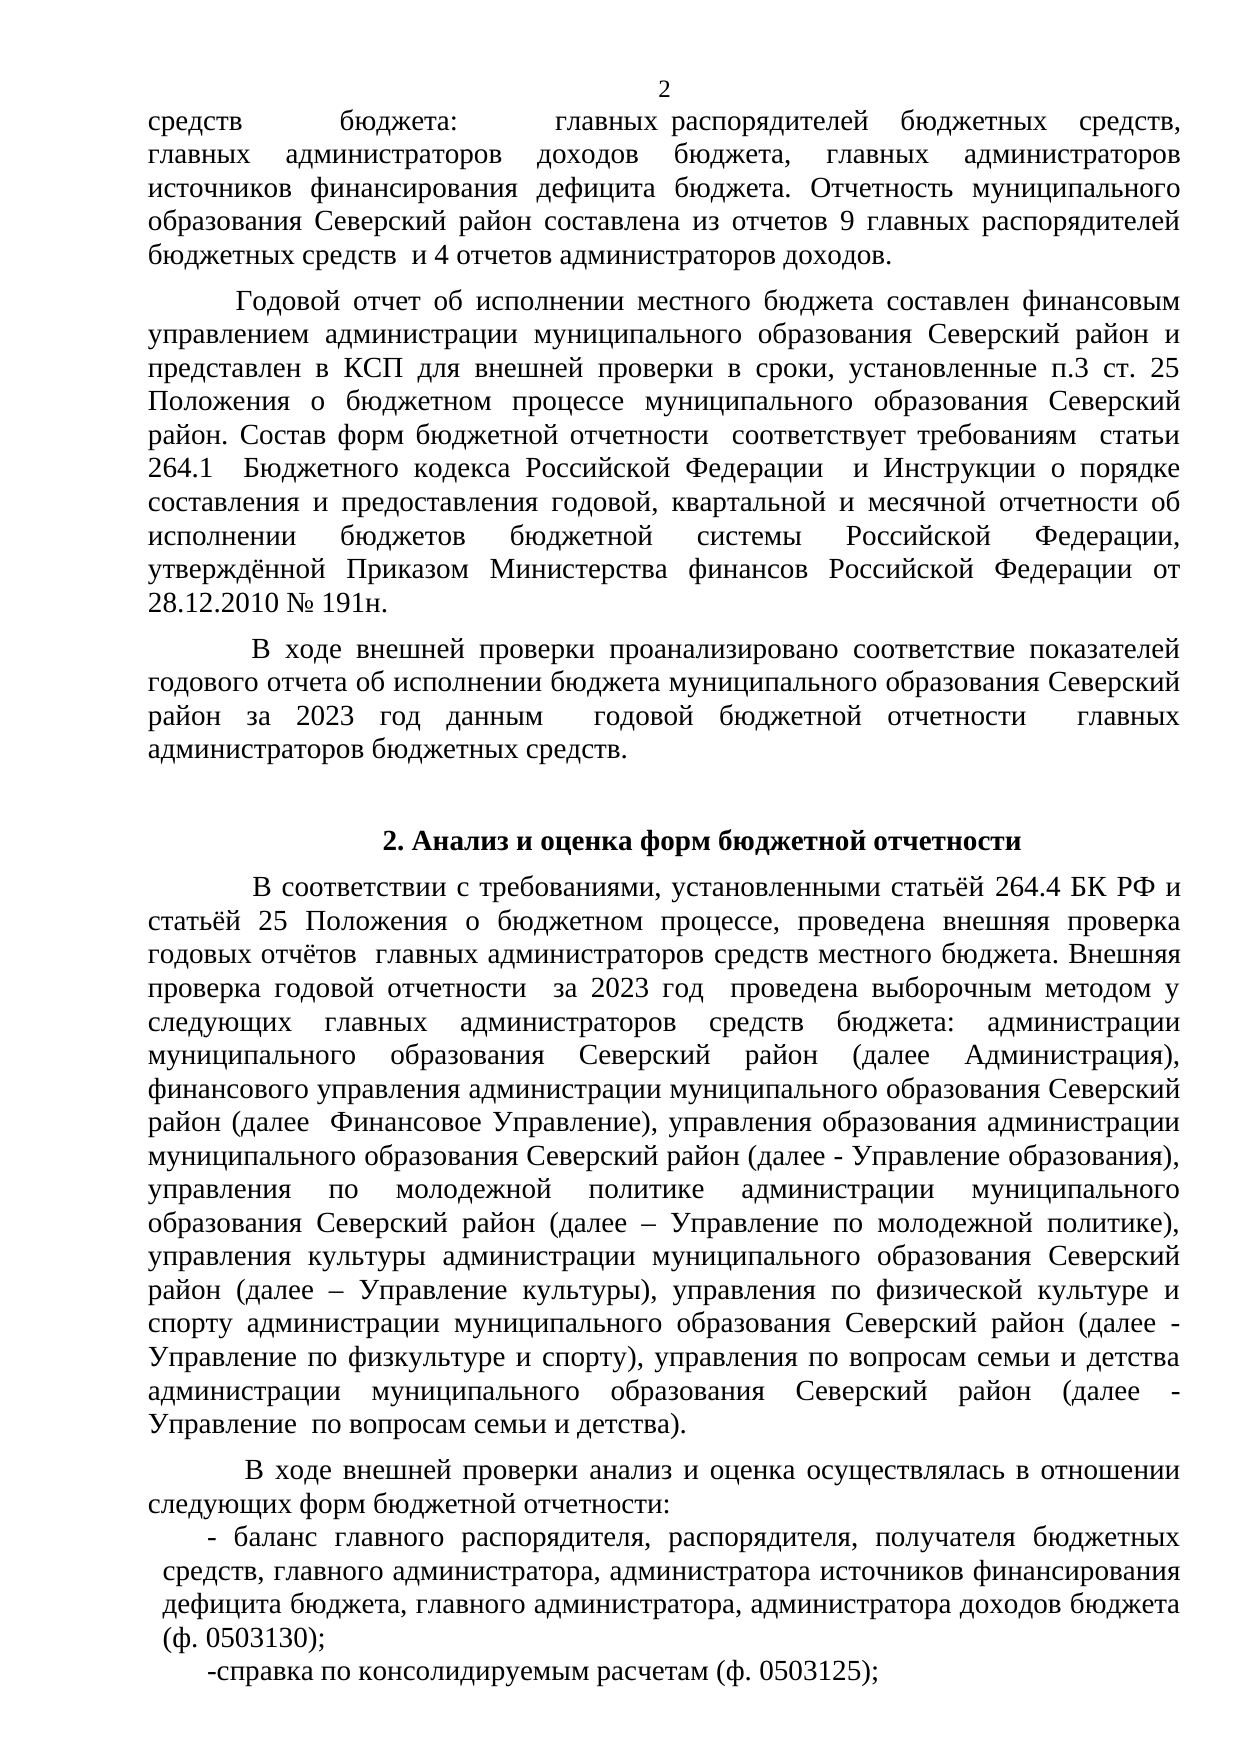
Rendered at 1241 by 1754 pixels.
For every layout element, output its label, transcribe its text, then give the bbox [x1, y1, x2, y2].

text 2. Анализ и оценка форм бюджетной отчетности [148, 823, 1181, 857]
text Годовой отчет об исполнении местного бюджета составлен финансовым управлением администрации муниципального образования Северский район и представлен в КСП для внешней проверки в сроки, установленные п.3 ст. 25 Положения о бюджетном процессе муниципального образования Северский район. Состав форм бюджетной отчетности соответствует требованиям статьи 264.1 Бюджетного кодекса Российской Федерации и Инструкции о порядке составления и предоставления годовой, квартальной и месячной отчетности об исполнении бюджетов бюджетной системы Российской Федерации, утверждённой Приказом Министерства финансов Российской Федерации от 28.12.2010 № 191н. [148, 283, 1181, 618]
text В ходе внешней проверки проанализировано соответствие показателей годового отчета об исполнении бюджета муниципального образования Северский район за 2023 год данным годовой бюджетной отчетности главных администраторов бюджетных средств. [148, 631, 1181, 765]
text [148, 103, 1181, 270]
text - баланс главного распорядителя, распорядителя, получателя бюджетных средств, главного администратора, администратора источников финансирования дефицита бюджета, главного администратора, администратора доходов бюджета (ф. 0503130); [162, 1519, 1181, 1653]
text В ходе внешней проверки анализ и оценка осуществлялась в отношении следующих форм бюджетной отчетности: [148, 1452, 1181, 1519]
text -справка по консолидируемым расчетам (ф. 0503125); [162, 1653, 1181, 1687]
text В соответствии с требованиями, установленными статьёй 264.4 БК РФ и статьёй 25 Положения о бюджетном процессе, проведена внешняя проверка годовых отчётов главных администраторов средств местного бюджета. Внешняя проверка годовой отчетности за 2023 год проведена выборочным методом у следующих главных администраторов средств бюджета: администрации муниципального образования Северский район (далее Администрация), финансового управления администрации муниципального образования Северский район (далее Финансовое Управление), управления образования администрации муниципального образования Северский район (далее - Управление образования), управления по молодежной политике администрации муниципального образования Северский район (далее – Управление по молодежной политике), управления культуры администрации муниципального образования Северский район (далее – Управление культуры), управления по физической культуре и спорту администрации муниципального образования Северский район (далее - Управление по физкультуре и спорту), управления по вопросам семьи и детства администрации муниципального образования Северский район (далее - Управление по вопросам семьи и детства). [148, 869, 1181, 1440]
